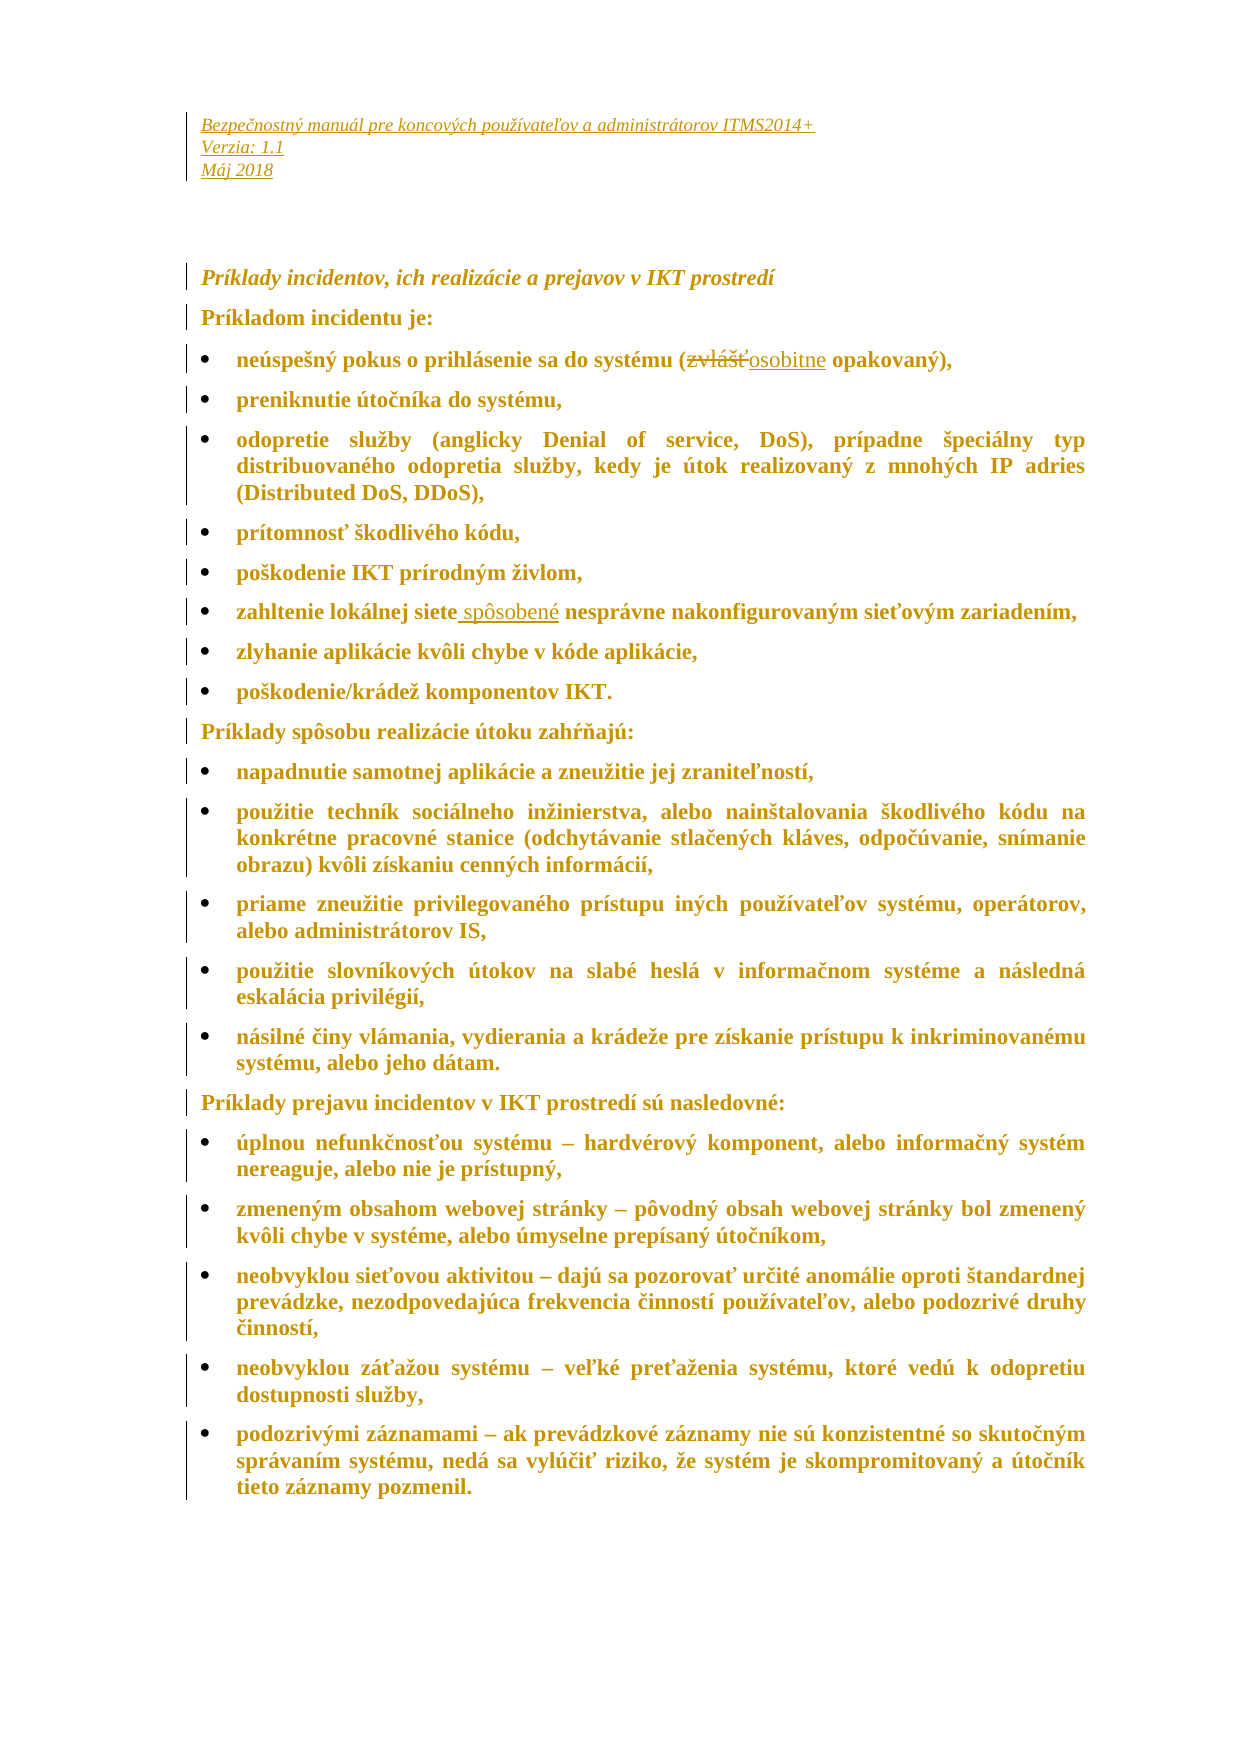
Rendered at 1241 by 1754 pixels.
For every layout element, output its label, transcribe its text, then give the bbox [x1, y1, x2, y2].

list podozrivými záznamami – ak prevádzkové záznamy nie sú konzistentné so skutočným správaním systému, nedá sa vylúčiť riziko, že systém je skompromitovaný a útočník tieto záznamy pozmenil. [201, 1421, 1087, 1499]
list preniknutie útočníka do systému, [201, 386, 1087, 412]
list poškodenie/krádež komponentov IKT. [201, 678, 1087, 704]
text Príklady spôsobu realizácie útoku zahŕňajú: [201, 718, 1087, 744]
list priame zneužitie privilegovaného prístupu iných používateľov systému, operátorov, alebo administrátorov IS, [201, 891, 1087, 943]
text Príklady prejavu incidentov v IKT prostredí sú nasledovné: [201, 1089, 1087, 1116]
list použitie techník sociálneho inžinierstva, alebo nainštalovania škodlivého kódu na konkrétne pracovné stanice (odchytávanie stlačených kláves, odpočúvanie, snímanie obrazu) kvôli získaniu cenných informácií, [201, 798, 1087, 877]
list násilné činy vlámania, vydierania a krádeže pre získanie prístupu k inkriminovanému systému, alebo jeho dátam. [201, 1023, 1087, 1076]
list neobvyklou sieťovou aktivitou – dajú sa pozorovať určité anomálie oproti štandardnej prevádzke, nezodpovedajúca frekvencia činností používateľov, alebo podozrivé druhy činností, [201, 1262, 1087, 1341]
list úplnou nefunkčnosťou systému – hardvérový komponent, alebo informačný systém nereaguje, alebo nie je prístupný, [201, 1129, 1087, 1182]
list neúspešný pokus o prihlásenie sa do systému ( opakovaný), [201, 344, 1087, 373]
list prítomnosť škodlivého kódu, [201, 519, 1087, 545]
list zahltenie lokálnej siete nesprávne nakonfigurovaným sieťovým zariadením, [201, 598, 1087, 625]
list odopretie služby (anglicky Denial of service, DoS), prípadne špeciálny typ distribuovaného odopretia služby, kedy je útok realizovaný z mnohých IP adries (Distributed DoS, DDoS), [201, 426, 1087, 505]
list poškodenie IKT prírodným živlom, [201, 558, 1087, 585]
list zlyhanie aplikácie kvôli chybe v kóde aplikácie, [201, 638, 1087, 665]
list použitie slovníkových útokov na slabé heslá v informačnom systéme a následná eskalácia privilégií, [201, 957, 1087, 1009]
subtitle Príklady incidentov, ich realizácie a prejavov v IKT prostredí [201, 263, 1087, 290]
list napadnutie samotnej aplikácie a zneužitie jej zraniteľností, [201, 758, 1087, 784]
list neobvyklou záťažou systému – veľké preťaženia systému, ktoré vedú k odopretiu dostupnosti služby, [201, 1354, 1087, 1407]
list zmeneným obsahom webovej stránky – pôvodný obsah webovej stránky bol zmenený kvôli chybe v systéme, alebo úmyselne prepísaný útočníkom, [201, 1195, 1087, 1248]
text Príkladom incidentu je: [201, 304, 1087, 330]
